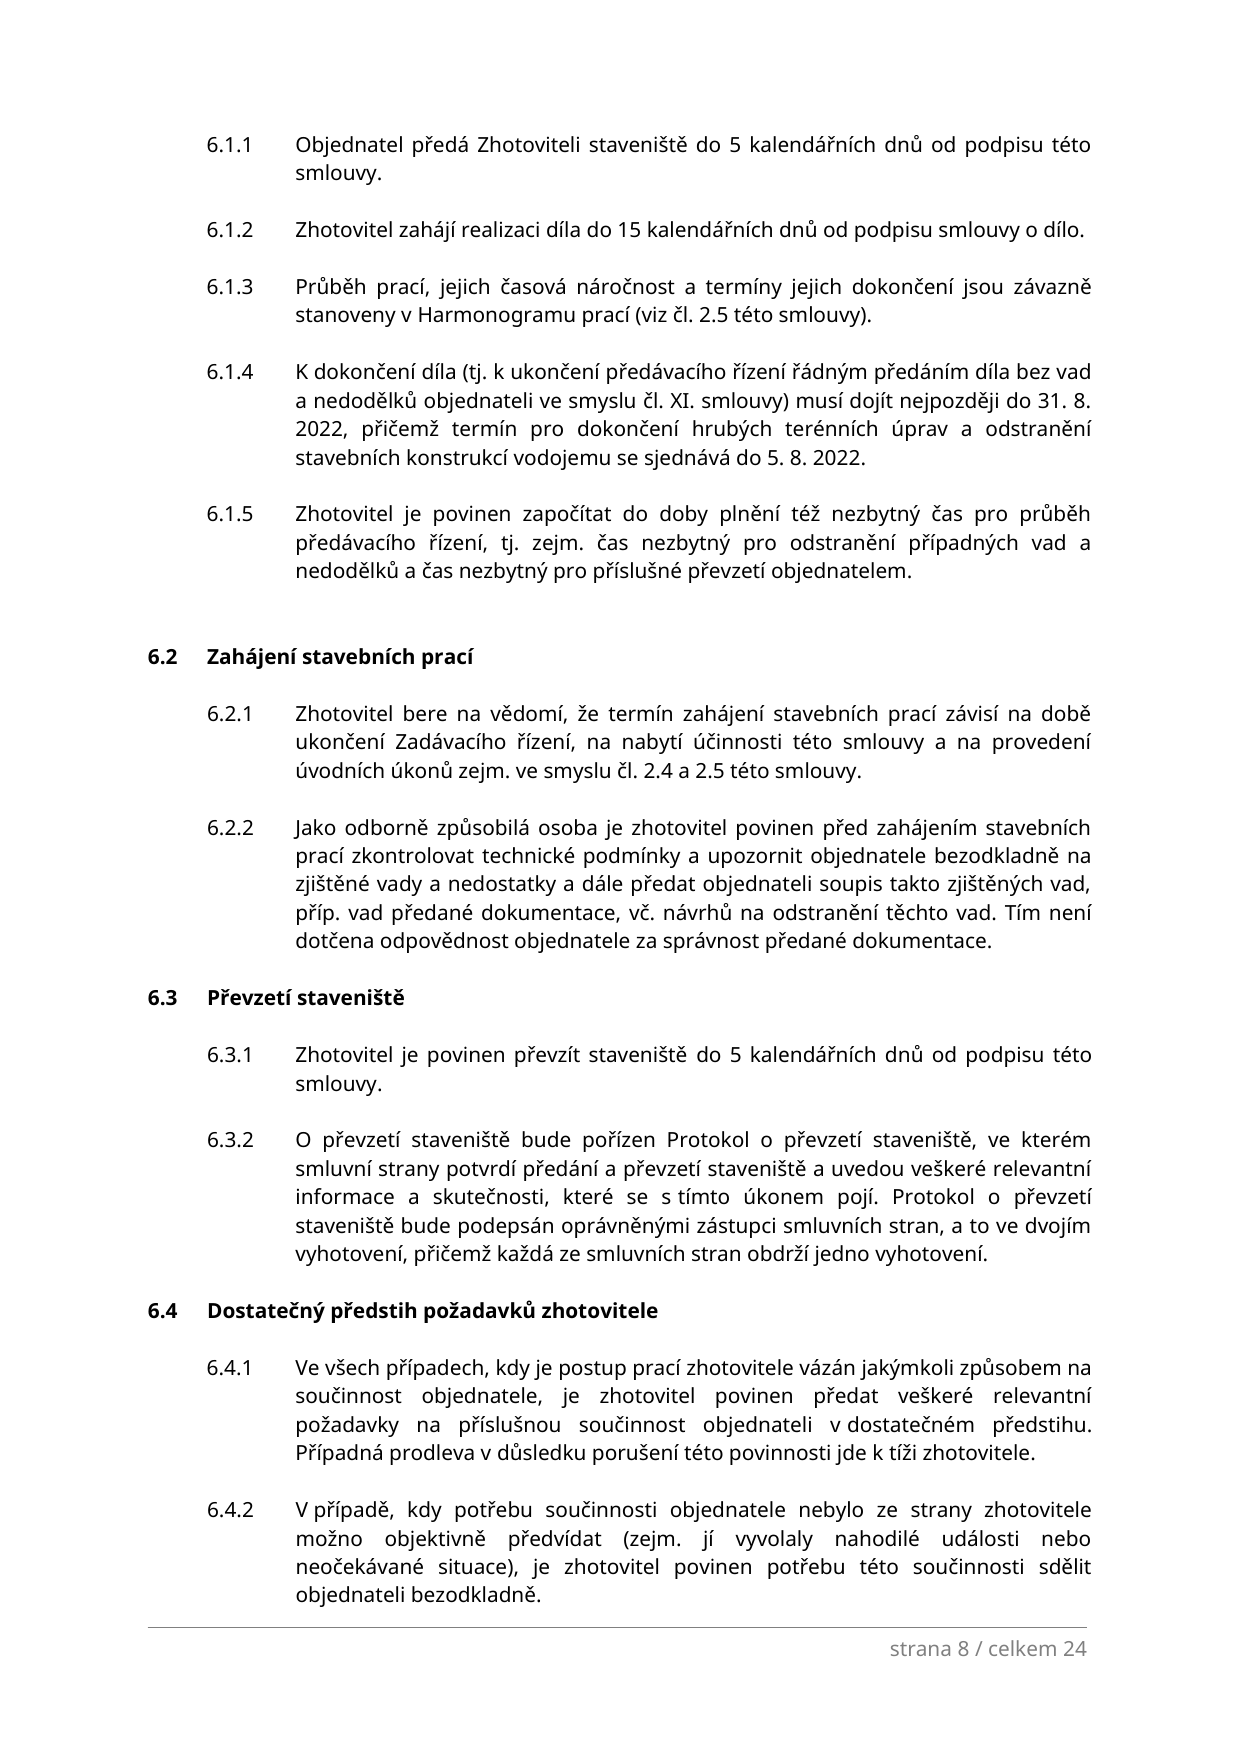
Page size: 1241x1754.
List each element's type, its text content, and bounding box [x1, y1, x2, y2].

text 6.1.5 Zhotovitel je povinen započítat do doby plnění též nezbytný čas pro průběh předávacího řízení, tj. zejm. čas nezbytný pro odstranění případných vad a nedodělků a čas nezbytný pro příslušné převzetí objednatelem. [206, 499, 1092, 585]
text 6.4.1 Ve všech případech, kdy je postup prací zhotovitele vázán jakýmkoli způsobem na součinnost objednatele, je zhotovitel povinen předat veškeré relevantní požadavky na příslušnou součinnost objednateli v dostatečném předstihu. Případná prodleva v důsledku porušení této povinnosti jde k tíži zhotovitele. [206, 1353, 1092, 1467]
text 6.1.1 Objednatel předá Zhotoviteli staveniště do 5 kalendářních dnů od podpisu této smlouvy. [206, 130, 1092, 187]
text 6.3.1 Zhotovitel je povinen převzít staveniště do 5 kalendářních dnů od podpisu této smlouvy. [207, 1040, 1092, 1097]
text 6.2.1 Zhotovitel bere na vědomí, že termín zahájení stavebních prací závisí na době ukončení Zadávacího řízení, na nabytí účinnosti této smlouvy a na provedení úvodních úkonů zejm. ve smyslu čl. 2.4 a 2.5 této smlouvy. [207, 699, 1092, 784]
text 6.2.2 Jako odborně způsobilá osoba je zhotovitel povinen před zahájením stavebních prací zkontrolovat technické podmínky a upozornit objednatele bezodkladně na zjištěné vady a nedostatky a dále předat objednateli soupis takto zjištěných vad, příp. vad předané dokumentace, vč. návrhů na odstranění těchto vad. Tím není dotčena odpovědnost objednatele za správnost předané dokumentace. [207, 813, 1092, 955]
text 6.2 Zahájení stavebních prací [148, 642, 1092, 670]
text 6.4.2 V případě, kdy potřebu součinnosti objednatele nebylo ze strany zhotovitele možno objektivně předvídat (zejm. jí vyvolaly nahodilé události nebo neočekávané situace), je zhotovitel povinen potřebu této součinnosti sdělit objednateli bezodkladně. [207, 1495, 1092, 1609]
text 6.3 Převzetí staveniště [148, 983, 1092, 1012]
text 6.3.2 O převzetí staveniště bude pořízen Protokol o převzetí staveniště, ve kterém smluvní strany potvrdí předání a převzetí staveniště a uvedou veškeré relevantní informace a skutečnosti, které se s tímto úkonem pojí. Protokol o převzetí staveniště bude podepsán oprávněnými zástupci smluvních stran, a to ve dvojím vyhotovení, přičemž každá ze smluvních stran obdrží jedno vyhotovení. [207, 1126, 1092, 1268]
text 6.1.3 Průběh prací, jejich časová náročnost a termíny jejich dokončení jsou závazně stanoveny v Harmonogramu prací (viz čl. 2.5 této smlouvy). [206, 272, 1092, 329]
text 6.4 Dostatečný předstih požadavků zhotovitele [148, 1296, 1092, 1324]
text 6.1.2 Zhotovitel zahájí realizaci díla do 15 kalendářních dnů od podpisu smlouvy o dílo. [206, 215, 1092, 244]
text 6.1.4 K dokončení díla (tj. k ukončení předávacího řízení řádným předáním díla bez vad a nedodělků objednateli ve smyslu čl. XI. smlouvy) musí dojít nejpozději do 31. 8. 2022, přičemž termín pro dokončení hrubých terénních úprav a odstranění stavebních konstrukcí vodojemu se sjednává do 5. 8. 2022. [206, 357, 1092, 471]
